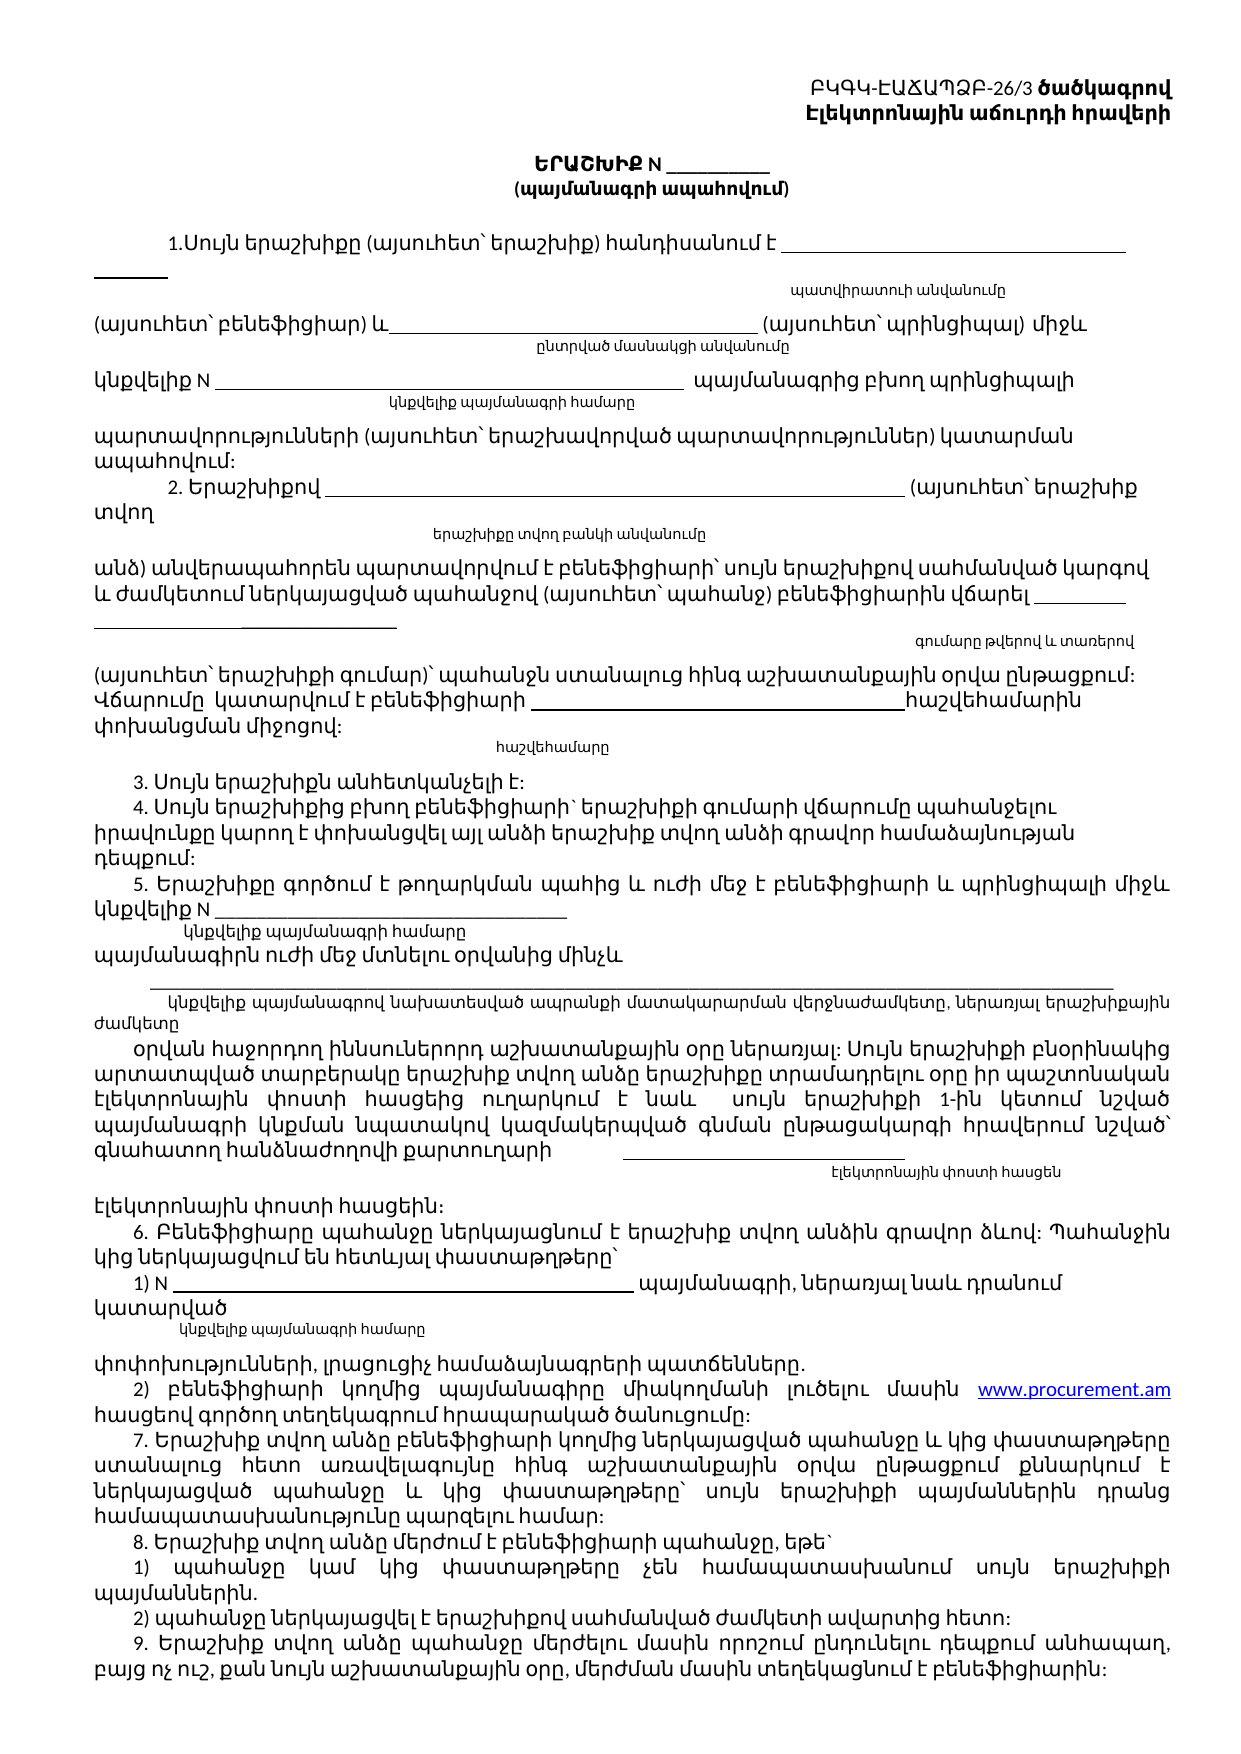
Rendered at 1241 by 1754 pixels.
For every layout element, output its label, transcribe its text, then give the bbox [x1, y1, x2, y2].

text պարտավորությունների (այսուհետ՝ երաշխավորված պարտավորություններ) կատարման ապահովում: [94, 423, 1171, 474]
text (այսուհետ՝ բենեֆիցիար) և (այսուհետ՝ պրինցիպալ) միջև ընտրված մասնակցի անվանումը [94, 311, 1171, 367]
text ԵՐԱՇԽԻՔ N __________ [94, 151, 1171, 177]
text էլեկտրոնային փոստի հասցեն [94, 1163, 1171, 1193]
text էլեկտրոնային փոստի հասցեին։ [94, 1193, 1171, 1219]
text 5. Երաշխիքը գործում է թողարկման պահից և ուժի մեջ է բենեֆիցիարի և պրինցիպալի միջև կնքվելիք N __________________________________ [94, 871, 1171, 922]
text կնքվելիք N պայմանագրից բխող պրինցիպալի [94, 367, 1171, 393]
list _____________________________________________________________________________________________ [94, 967, 1171, 993]
text 9. Երաշխիք տվող անձը պահանջը մերժելու մասին որոշում ընդունելու դեպքում անհապաղ, բայց ոչ ուշ, քան նույն աշխատանքային օրը, մերժման մասին տեղեկացնում է բենեֆիցիարին: [94, 1631, 1171, 1681]
text Էլեկտրոնային աճուրդի հրավերի [94, 100, 1171, 126]
text 6. Բենեֆիցիարը պահանջը ներկայացնում է երաշխիք տվող անձին գրավոր ձևով: Պահանջին կից ներկայացվում են հետևյալ փաստաթղթերը՝ [94, 1219, 1171, 1270]
text երաշխիքը տվող բանկի անվանումը [94, 525, 1171, 556]
text ԲԿԳԿ-ԷԱՃԱՊՁԲ-26/3 ծածկագրով [94, 75, 1171, 100]
text 4. Սույն երաշխիքից բխող բենեֆիցիարի` երաշխիքի գումարի վճարումը պահանջելու իրավունքը կարող է փոխանցվել այլ անձի երաշխիք տվող անձի գրավոր համաձայնության դեպքում: [94, 794, 1171, 871]
text կնքվելիք պայմանագրի համարը [94, 393, 1171, 423]
text (այսուհետ՝ երաշխիքի գումար)՝ պահանջն ստանալուց հինգ աշխատանքային օրվա ընթացքում: Վճարումը կատարվում է բենեֆիցիարի հաշվեհամարին փոխանցման միջոցով: [94, 662, 1171, 738]
text կնքվելիք պայմանագրի համարը [94, 922, 1171, 942]
text 1) պահանջը կամ կից փաստաթղթերը չեն համապատասխանում սույն երաշխիքի պայմաններին. [94, 1554, 1171, 1605]
text (պայմանագրի ապահովում) [94, 177, 1171, 199]
text 2) պահանջը ներկայացվել է երաշխիքով սահմանված ժամկետի ավարտից հետո: [94, 1605, 1171, 1631]
text պատվիրատուի անվանումը [684, 281, 1171, 311]
text 1) N պայմանագրի, ներառյալ նաև դրանում կատարված [94, 1270, 1171, 1321]
text 2) բենեֆիցիարի կողմից պայմանագիրը միակողմանի լուծելու մասին www.procurement.am հասցեով գործող տեղեկագրում հրապարակած ծանուցումը: [94, 1376, 1171, 1427]
text կնքվելիք պայմանագրի համարը [94, 1321, 1171, 1351]
text փոփոխությունների, լրացուցիչ համաձայնագրերի պատճենները. [94, 1351, 1171, 1376]
text օրվան հաջորդող իննսուներորդ աշխատանքային օրը ներառյալ: Սույն երաշխիքի բնօրինակից արտատպված տարբերակը երաշխիք տվող անձը երաշխիքը տրամադրելու օրը իր պաշտոնական էլեկտրոնային փոստի հասցեից ուղարկում է նաև սույն երաշխիքի 1-ին կետում նշված պայմանագրի կնքման նպատակով կազմակերպված գնման ընթացակարգի հրավերում նշված՝ գնահատող հանձնաժողովի քարտուղարի [94, 1036, 1171, 1163]
text հաշվեհամարը [94, 738, 1171, 769]
text 7. Երաշխիք տվող անձը բենեֆիցիարի կողմից ներկայացված պահանջը և կից փաստաթղթերը ստանալուց հետո առավելագույնը հինգ աշխատանքային օրվա ընթացքում քննարկում է ներկայացված պահանջը և կից փաստաթղթերը՝ սույն երաշխիքի պայմաններին դրանց համապատասխանությունը պարզելու համար: [94, 1427, 1171, 1529]
text գումարը թվերով և տառերով [831, 632, 1171, 662]
text 3. Սույն երաշխիքն անհետկանչելի է: [94, 769, 1171, 794]
list պայմանագիրն ուժի մեջ մտնելու օրվանից մինչև [94, 942, 1171, 967]
text 1.Սույն երաշխիքը (այսուհետ՝ երաշխիք) հանդիսանում է [94, 230, 1171, 281]
text 8. Երաշխիք տվող անձը մերժում է բենեֆիցիարի պահանջը, եթե` [94, 1529, 1171, 1554]
text 2. Երաշխիքով (այսուհետ՝ երաշխիք տվող [94, 474, 1171, 525]
list կնքվելիք պայմանագրով նախատեսված ապրանքի մատակարարման վերջնաժամկետը, ներառյալ երաշխիքային ժամկետը [94, 993, 1171, 1033]
text անձ) անվերապահորեն պարտավորվում է բենեֆիցիարի՝ սույն երաշխիքով սահմանված կարգով և ժամկետում ներկայացված պահանջով (այսուհետ՝ պահանջ) բենեֆիցիարին վճարել _______________ [94, 556, 1171, 632]
